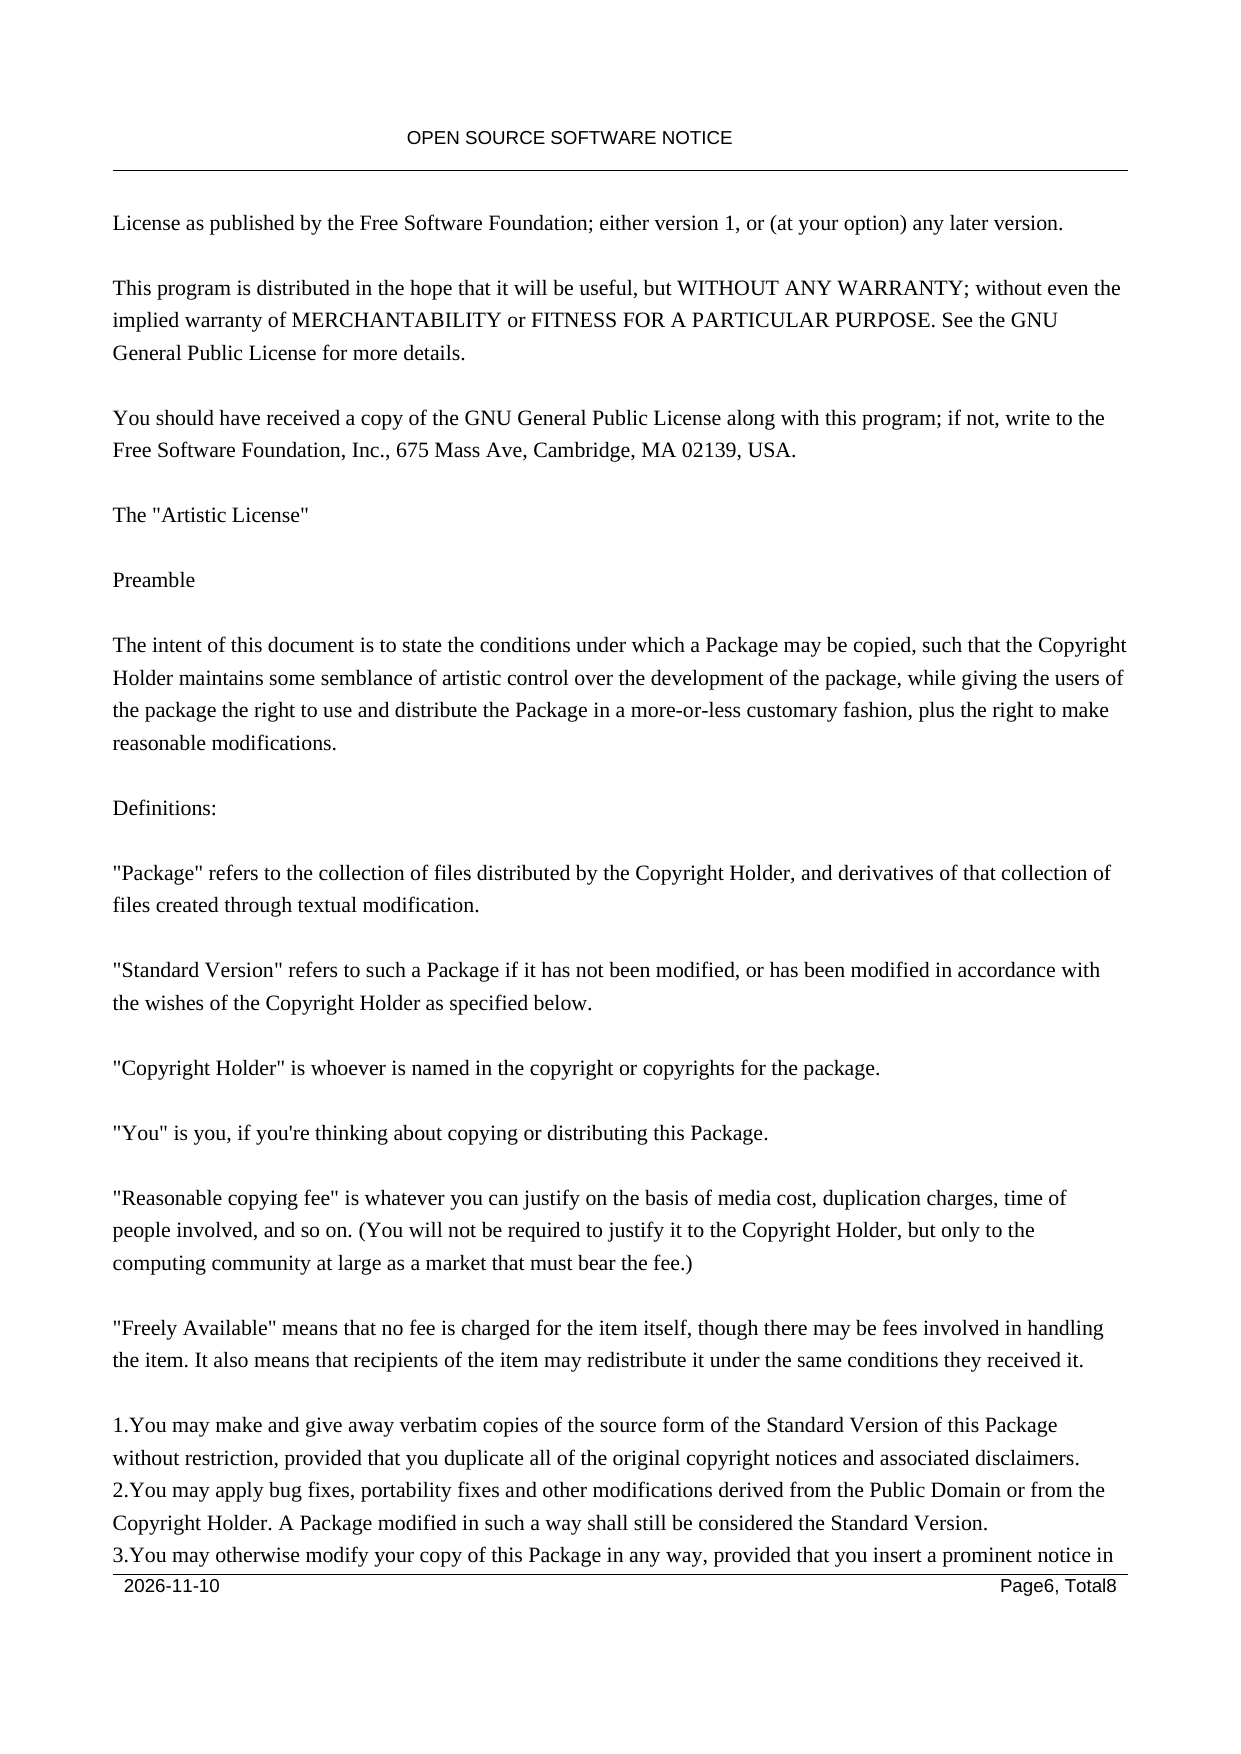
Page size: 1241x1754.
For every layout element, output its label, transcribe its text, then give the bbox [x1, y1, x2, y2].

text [112, 206, 1128, 531]
text "Freely Available" means that no fee is charged for the item itself, though there may be fees involved in handling the item. It also means that recipients of the item may redistribute it under the same conditions they received it. [112, 1311, 1128, 1376]
text The intent of this document is to state the conditions under which a Package may be copied, such that the Copyright Holder maintains some semblance of artistic control over the development of the package, while giving the users of the package the right to use and distribute the Package in a more-or-less customary fashion, plus the right to make reasonable modifications. [112, 629, 1128, 759]
text Definitions: [112, 791, 1128, 824]
text "Copyright Holder" is whoever is named in the copyright or copyrights for the package. [112, 1051, 1128, 1084]
text 1.You may make and give away verbatim copies of the source form of the Standard Version of this Package without restriction, provided that you duplicate all of the original copyright notices and associated disclaimers. [112, 1409, 1128, 1474]
text "Standard Version" refers to such a Package if it has not been modified, or has been modified in accordance with the wishes of the Copyright Holder as specified below. [112, 954, 1128, 1019]
text Preamble [112, 564, 1128, 596]
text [112, 1539, 1128, 1571]
text "You" is you, if you're thinking about copying or distributing this Package. [112, 1116, 1128, 1149]
text "Package" refers to the collection of files distributed by the Copyright Holder, and derivatives of that collection of files created through textual modification. [112, 856, 1128, 921]
text "Reasonable copying fee" is whatever you can justify on the basis of media cost, duplication charges, time of people involved, and so on. (You will not be required to justify it to the Copyright Holder, but only to the computing community at large as a market that must bear the fee.) [112, 1181, 1128, 1279]
text 2.You may apply bug fixes, portability fixes and other modifications derived from the Public Domain or from the Copyright Holder. A Package modified in such a way shall still be considered the Standard Version. [112, 1474, 1128, 1539]
